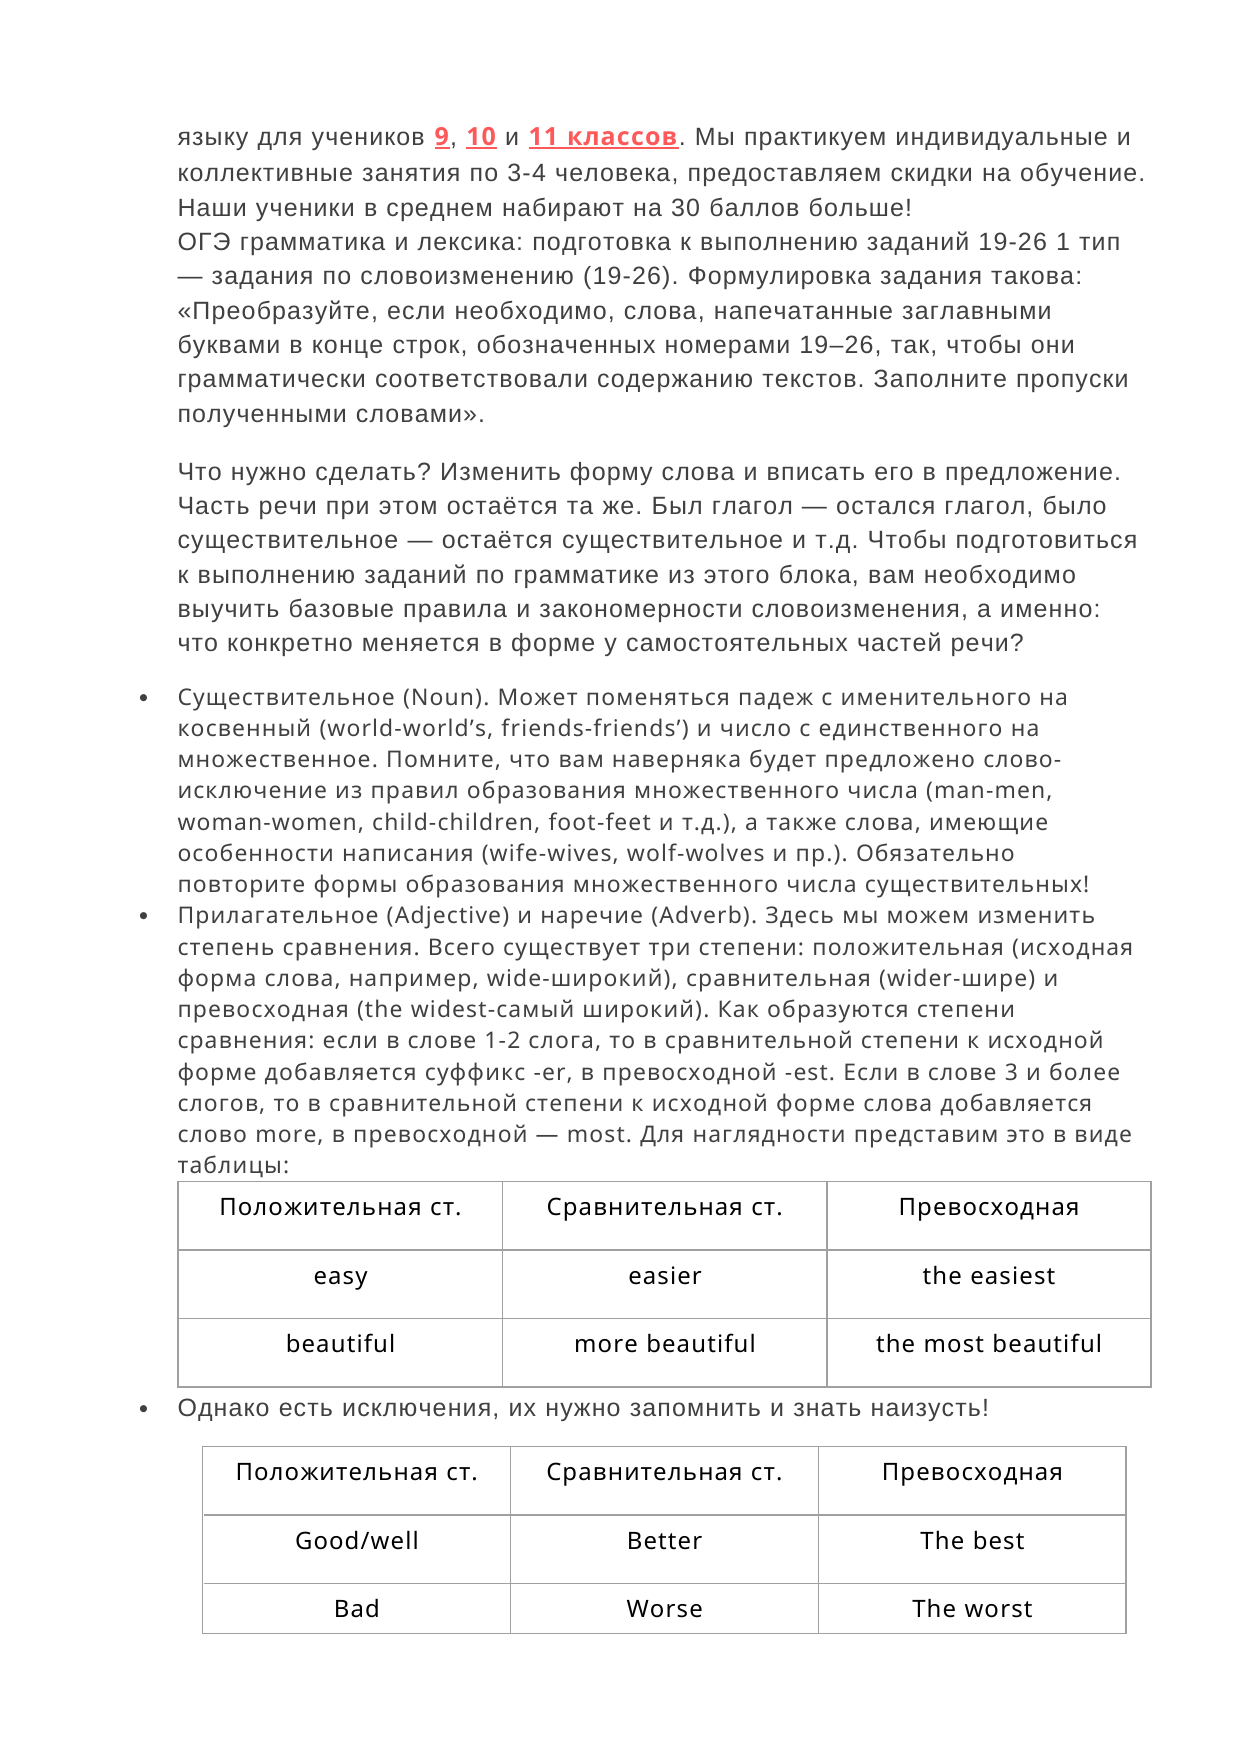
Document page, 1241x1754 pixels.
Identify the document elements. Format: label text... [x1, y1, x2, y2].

table_cell Good/well [203, 1515, 510, 1583]
table_cell easier [503, 1251, 826, 1318]
table_cell The worst [819, 1584, 1125, 1632]
table_cell Bad [203, 1584, 510, 1632]
list Существительное (Noun). Может поменяться падеж с именительного на косвенный (world-world’s, friends-friends’) и число с единственного на множественное. Помните, что вам наверняка будет предложено слово-исключение из правил образования множественного числа (man-men, woman-women, child-children, foot-feet и т.д.), а также слова, имеющие особенности написания (wife-wives, wolf-wolves и пр.). Обязательно повторите формы образования множественного числа существительных! [140, 681, 1152, 899]
table_header Сравнительная ст. [511, 1447, 818, 1514]
text Что нужно сделать? Изменить форму слова и вписать его в предложение. Часть речи при этом остаётся та же. Был глагол — остался глагол, было существительное — остаётся существительное и т.д. Чтобы подготовиться к выполнению заданий по грамматике из этого блока, вам необходимо выучить базовые правила и закономерности словоизменения, а именно: что конкретно меняется в форме у самостоятельных частей речи? [177, 451, 1152, 657]
table_header Превосходная [819, 1447, 1125, 1514]
list Однако есть исключения, их нужно запомнить и знать наизусть! [140, 1388, 1152, 1422]
table_cell The best [819, 1516, 1125, 1583]
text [177, 118, 1152, 221]
table_cell more beautiful [503, 1319, 826, 1386]
list Прилагательное (Adjective) и наречие (Adverb). Здесь мы можем изменить степень сравнения. Всего существует три степени: положительная (исходная форма слова, например, wide-широкий), сравнительная (wider-шире) и превосходная (the widest-самый широкий). Как образуются степени сравнения: если в слове 1-2 слога, то в сравнительной степени к исходной форме добавляется суффикс -er, в превосходной -est. Если в слове 3 и более слогов, то в сравнительной степени к исходной форме слова добавляется слово more, в превосходной — most. Для наглядности представим это в виде таблицы: [140, 899, 1152, 1181]
table_header Положительная ст. [179, 1182, 502, 1249]
table_header Превосходная [828, 1182, 1150, 1249]
table_cell Worse [511, 1584, 818, 1632]
table_cell beautiful [179, 1319, 502, 1386]
table_cell easy [179, 1251, 502, 1318]
text ОГЭ грамматика и лексика: подготовка к выполнению заданий 19-26 1 тип — задания по словоизменению (19-26). Формулировка задания такова: «Преобразуйте, если необходимо, слова, напечатанные заглавными буквами в конце строк, обозначенных номерами 19–26, так, чтобы они грамматически соответствовали содержанию текстов. Заполните пропуски полученными словами». [177, 221, 1152, 427]
table_header Сравнительная ст. [503, 1182, 826, 1249]
table_cell the most beautiful [828, 1319, 1150, 1386]
table_cell the easiest [828, 1251, 1150, 1318]
table_cell Better [511, 1516, 818, 1583]
table_header Положительная ст. [203, 1447, 510, 1514]
